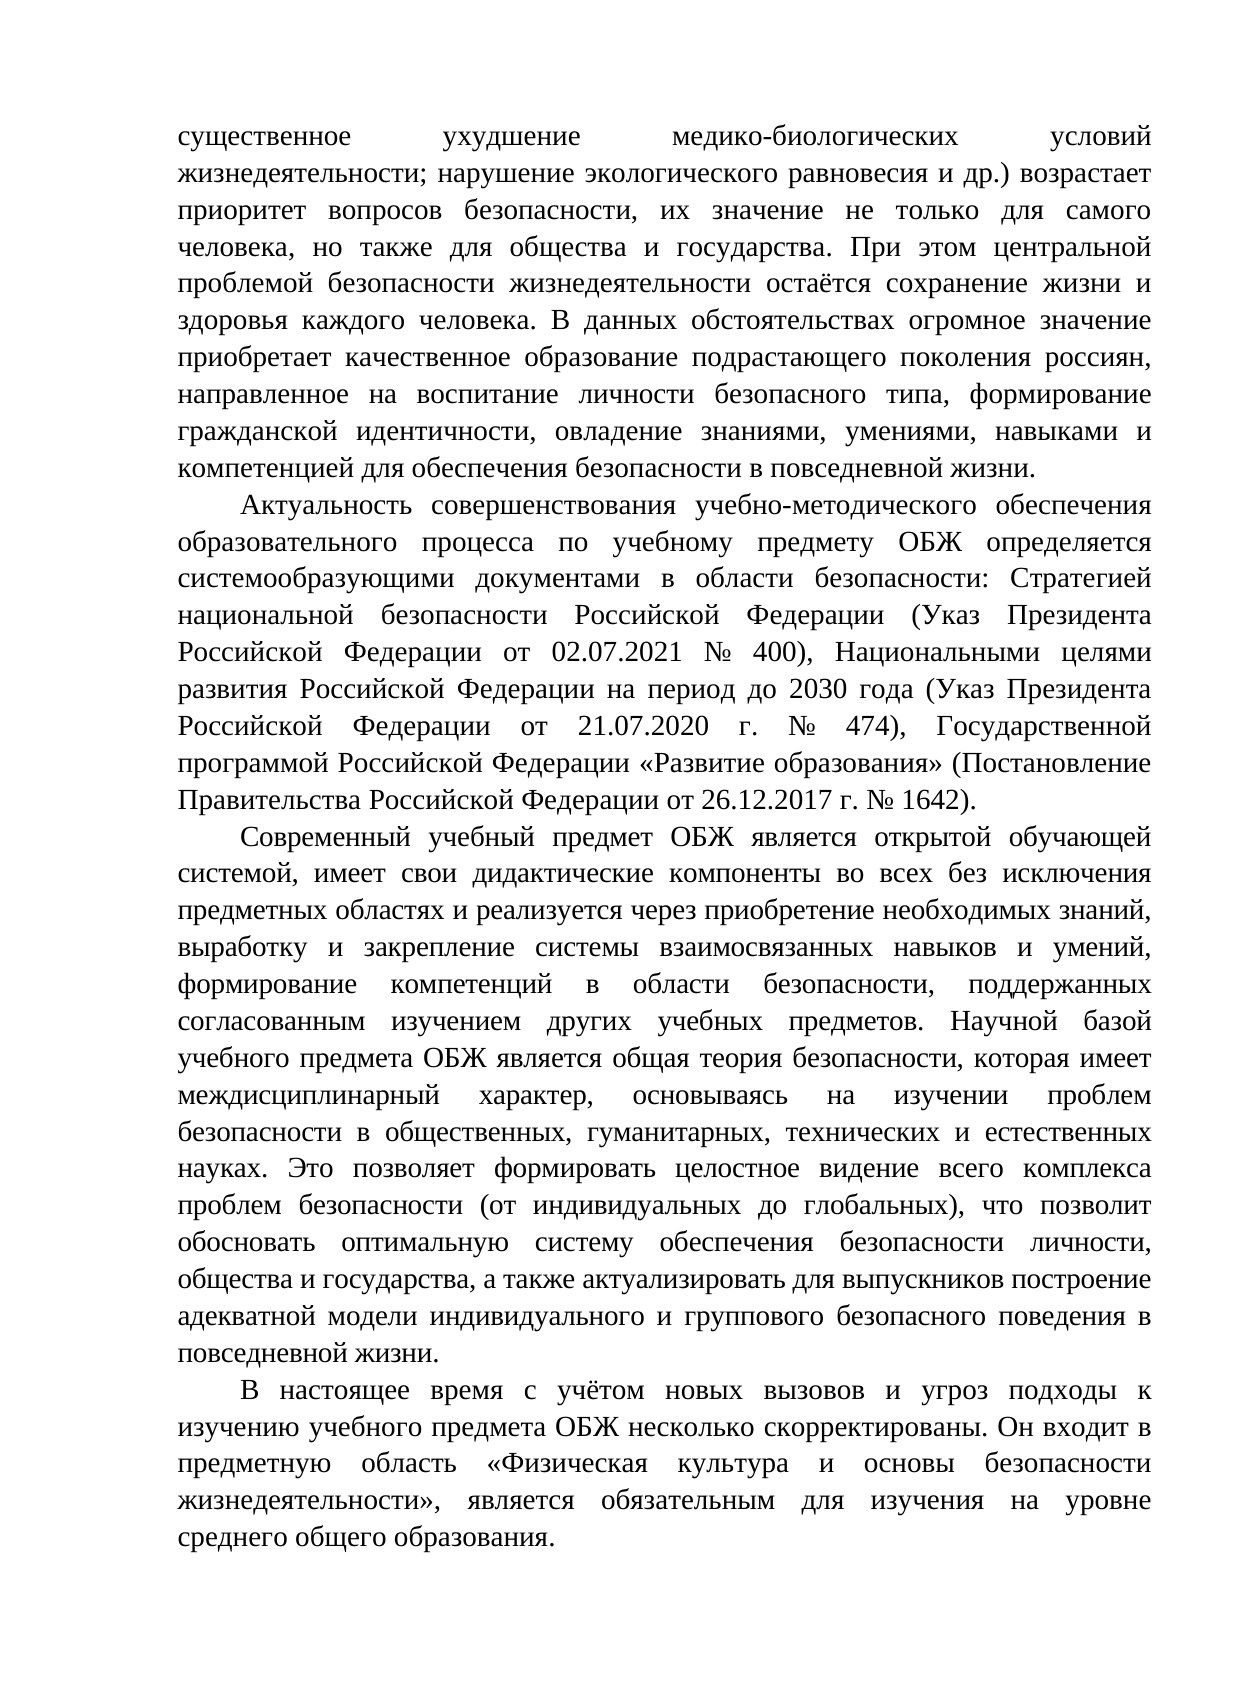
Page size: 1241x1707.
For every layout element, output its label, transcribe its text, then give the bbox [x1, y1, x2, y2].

text Современный учебный предмет ОБЖ является открытой обучающей системой, имеет свои дидактические компоненты во всех без исключения предметных областях и реализуется через приобретение необходимых знаний, выработку и закрепление системы взаимосвязанных навыков и умений, формирование компетенций в области безопасности, поддержанных согласованным изучением других учебных предметов. Научной базой учебного предмета ОБЖ является общая теория безопасности, которая имеет междисциплинарный характер, основываясь на изучении проблем безопасности в общественных, гуманитарных, технических и естественных науках. Это позволяет формировать целостное видение всего комплекса проблем безопасности (от индивидуальных до глобальных), что позволит обосновать оптимальную систему обеспечения безопасности личности, общества и государства, а также актуализировать для выпускников построение адекватной модели индивидуального и группового безопасного поведения в повседневной жизни. [177, 819, 1152, 1368]
text Актуальность совершенствования учебно-методического обеспечения образовательного процесса по учебному предмету ОБЖ определяется системообразующими документами в области безопасности: Стратегией национальной безопасности Российской Федерации (Указ Президента Российской Федерации от 02.07.2021 № 400), Национальными целями развития Российской Федерации на период до 2030 года (Указ Президента Российской Федерации от 21.07.2020 г. № 474), Государственной программой Российской Федерации «Развитие образования» (Постановление Правительства Российской Федерации от 26.12.2017 г. № 1642). [177, 487, 1152, 815]
text В настоящее время с учётом новых вызовов и угроз подходы к изучению учебного предмета ОБЖ несколько скорректированы. Он входит в предметную область «Физическая культура и основы безопасности жизнедеятельности», является обязательным для изучения на уровне среднего общего образования. [177, 1372, 1152, 1553]
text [177, 118, 1152, 483]
